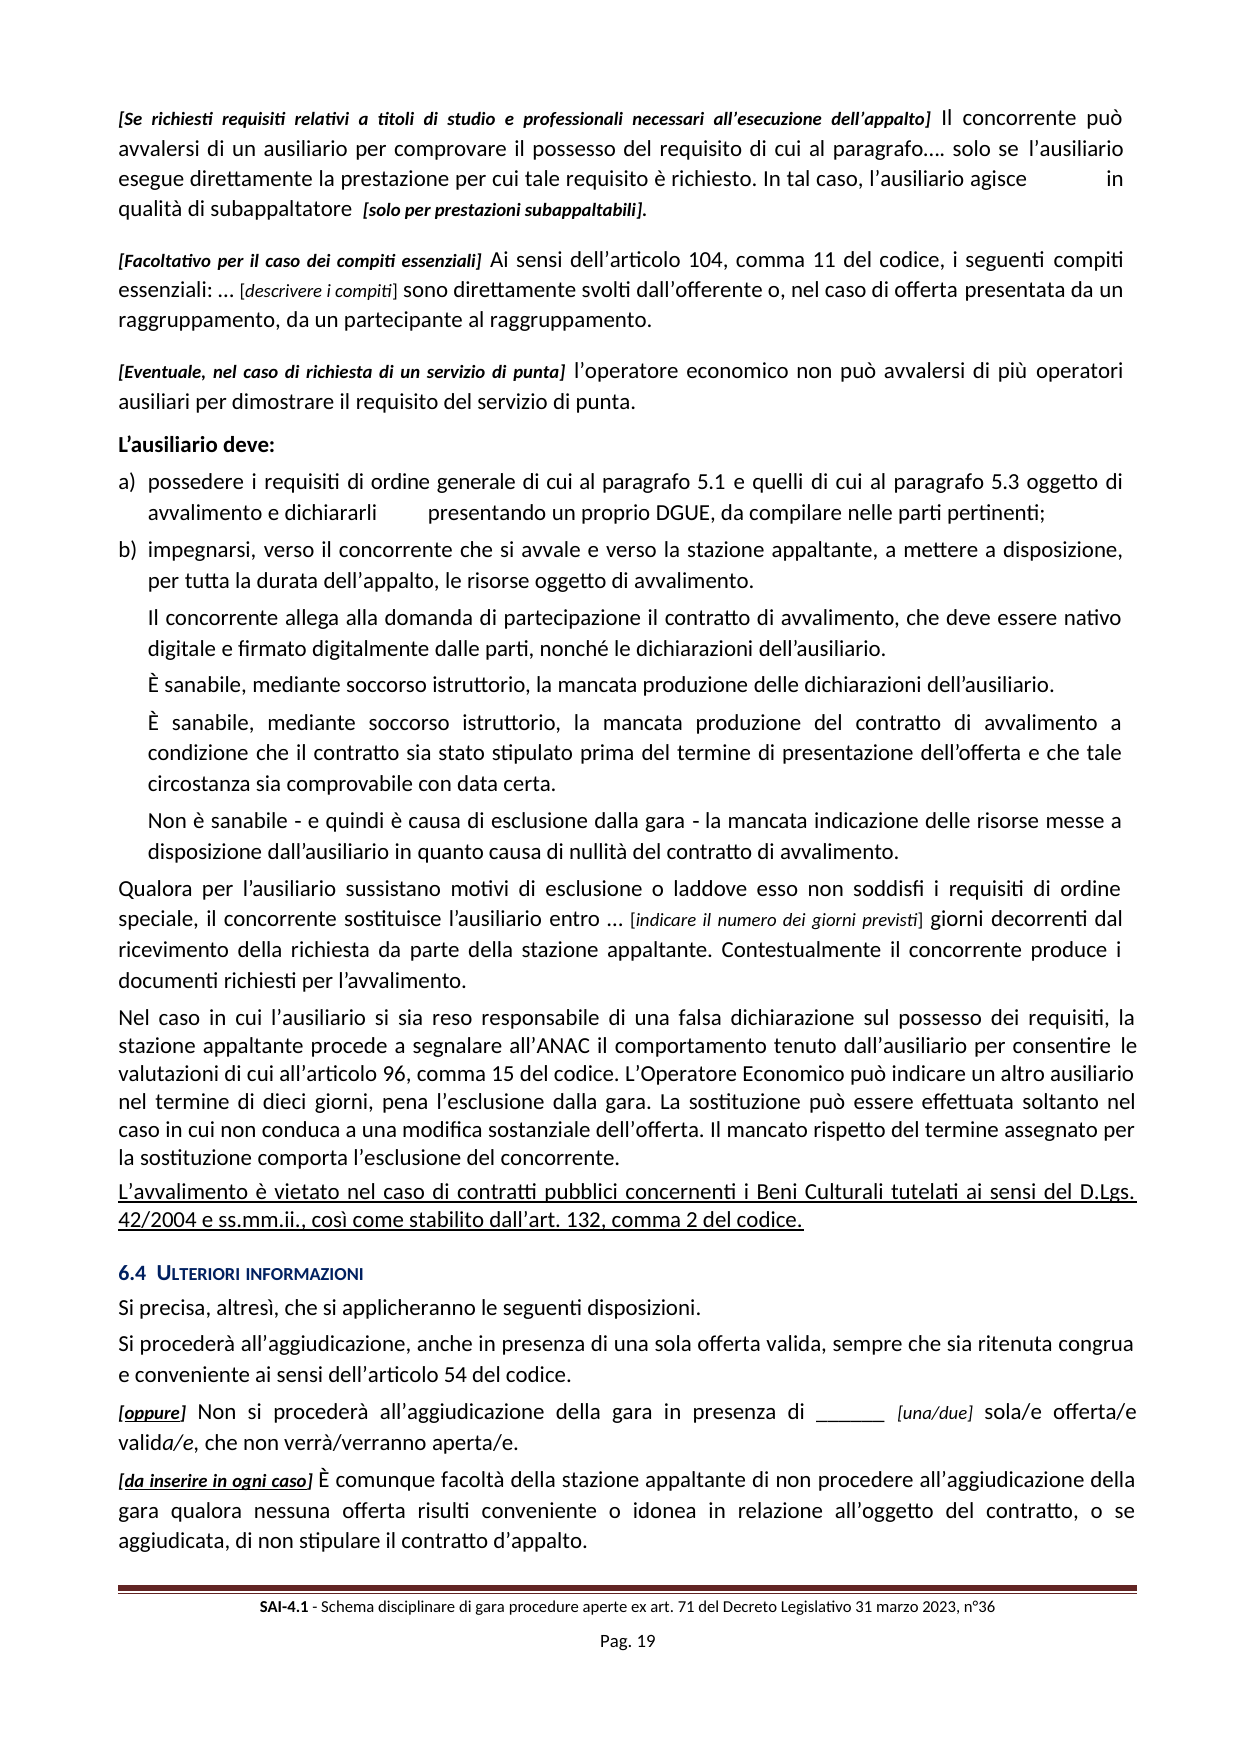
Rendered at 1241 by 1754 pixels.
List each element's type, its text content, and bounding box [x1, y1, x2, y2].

text [Facoltativo per il caso dei compiti essenziali] Ai sensi dell’articolo 104, comma 11 del codice, i seguenti compiti essenziali: … [descrivere i compiti] sono direttamente svolti dall’offerente o, nel caso di offerta presentata da un raggruppamento, da un partecipante al raggruppamento. [118, 245, 1123, 333]
text Nel caso in cui l’ausiliario si sia reso responsabile di una falsa dichiarazione sul possesso dei requisiti, la stazione appaltante procede a segnalare all’ANAC il comportamento tenuto dall’ausiliario per consentire le valutazioni di cui all’articolo 96, comma 15 del codice. L’Operatore Economico può indicare un altro ausiliario nel termine di dieci giorni, pena l’esclusione dalla gara. La sostituzione può essere effettuata soltanto nel caso in cui non conduca a una modifica sostanziale dell’offerta. Il mancato rispetto del termine assegnato per la sostituzione comporta l’esclusione del concorrente. [118, 1003, 1137, 1171]
list possedere i requisiti di ordine generale di cui al paragrafo 5.1 e quelli di cui al paragrafo 5.3 oggetto di avvalimento e dichiararli presentando un proprio DGUE, da compilare nelle parti pertinenti; [118, 467, 1123, 526]
text L’avvalimento è vietato nel caso di contratti pubblici concernenti i Beni Culturali tutelati ai sensi del D.Lgs. 42/2004 e ss.mm.ii., così come stabilito dall’art. 132, comma 2 del codice. [118, 1177, 1137, 1201]
text Il concorrente allega alla domanda di partecipazione il contratto di avvalimento, che deve essere nativo digitale e firmato digitalmente dalle parti, nonché le dichiarazioni dell’ausiliario. [148, 603, 1123, 662]
text [oppure] Non si procederà all’aggiudicazione della gara in presenza di ______ [una/due] sola/e offerta/e valida/e, che non verrà/verranno aperta/e. [118, 1397, 1137, 1456]
text Si procederà all’aggiudicazione, anche in presenza di una sola offerta valida, sempre che sia ritenuta congrua e conveniente ai sensi dell’articolo 54 del codice. [118, 1329, 1137, 1388]
text [da inserire in ogni caso] È comunque facoltà della stazione appaltante di non procedere all’aggiudicazione della gara qualora nessuna offerta risulti conveniente o idonea in relazione all’oggetto del contratto, o se aggiudicata, di non stipulare il contratto d’appalto. [118, 1465, 1137, 1554]
text Non è sanabile ‐ e quindi è causa di esclusione dalla gara ‐ la mancata indicazione delle risorse messe a disposizione dall’ausiliario in quanto causa di nullità del contratto di avvalimento. [148, 806, 1123, 865]
text L’ausiliario deve: [118, 431, 1137, 458]
text È sanabile, mediante soccorso istruttorio, la mancata produzione delle dichiarazioni dell’ausiliario. [148, 671, 1137, 699]
text [Se richiesti requisiti relativi a titoli di studio e professionali necessari all’esecuzione dell’appalto] Il concorrente può avvalersi di un ausiliario per comprovare il possesso del requisito di cui al paragrafo…. solo se l’ausiliario esegue direttamente la prestazione per cui tale requisito è richiesto. In tal caso, l’ausiliario agisce in qualità di subappaltatore [solo per prestazioni subappaltabili]. [118, 103, 1123, 222]
text [Eventuale, nel caso di richiesta di un servizio di punta] l’operatore economico non può avvalersi di più operatori ausiliari per dimostrare il requisito del servizio di punta. [118, 357, 1123, 415]
text L’avvalimento è vietato nel caso di contratti pubblici concernenti i Beni Culturali tutelati ai sensi del D.Lgs. 42/2004 e ss.mm.ii., così come stabilito dall’art. 132, comma 2 del codice. [118, 1203, 1137, 1233]
text È sanabile, mediante soccorso istruttorio, la mancata produzione del contratto di avvalimento a condizione che il contratto sia stato stipulato prima del termine di presentazione dell’offerta e che tale circostanza sia comprovabile con data certa. [148, 708, 1124, 797]
list impegnarsi, verso il concorrente che si avvale e verso la stazione appaltante, a mettere a disposizione, per tutta la durata dell’appalto, le risorse oggetto di avvalimento. [118, 535, 1123, 594]
subtitle 6.4 Ulteriori informazioni [118, 1258, 1137, 1286]
text Si precisa, altresì, che si applicheranno le seguenti disposizioni. [118, 1293, 1137, 1321]
text Qualora per l’ausiliario sussistano motivi di esclusione o laddove esso non soddisfi i requisiti di ordine speciale, il concorrente sostituisce l’ausiliario entro … [indicare il numero dei giorni previsti] giorni decorrenti dal ricevimento della richiesta da parte della stazione appaltante. Contestualmente il concorrente produce i documenti richiesti per l’avvalimento. [118, 874, 1123, 994]
